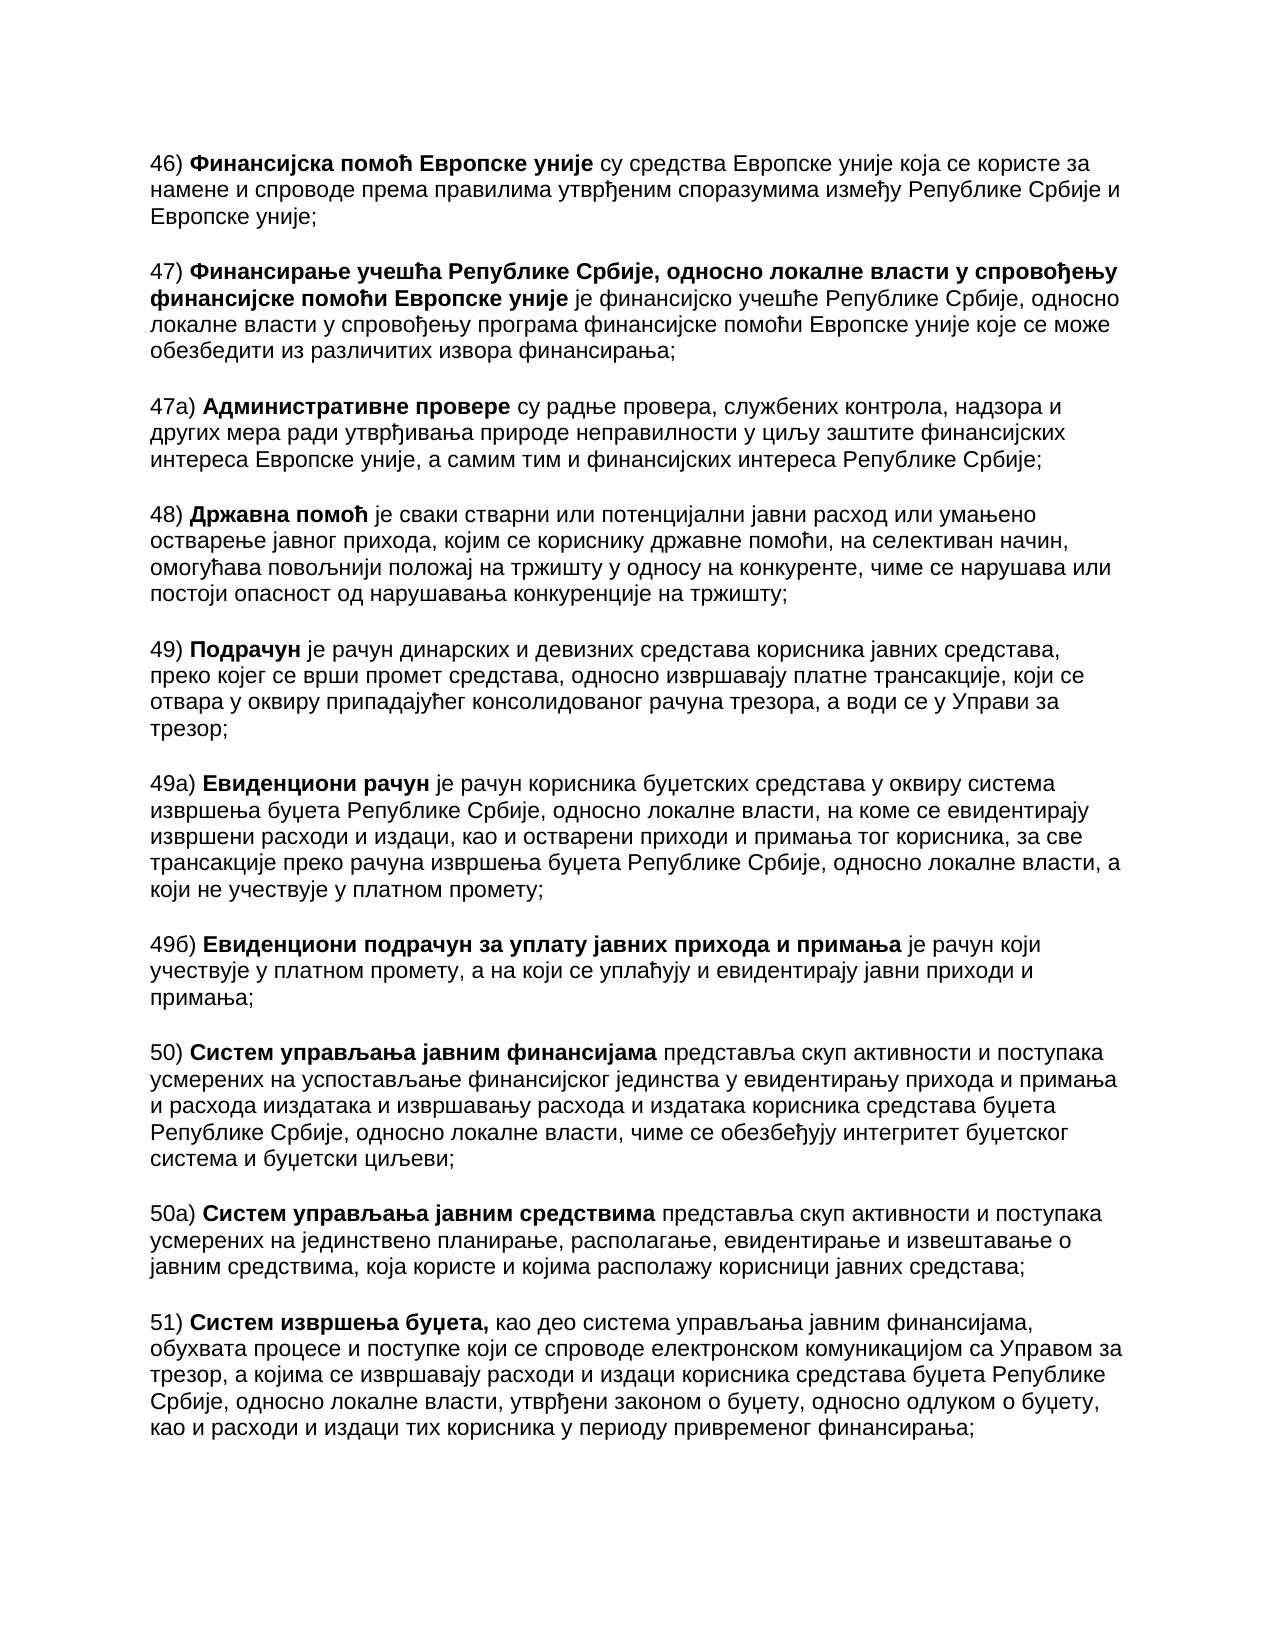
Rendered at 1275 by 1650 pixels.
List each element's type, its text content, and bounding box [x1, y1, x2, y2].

text 46) Финансијска помоћ Европске уније су средства Европске уније која се користе за намене и спроводе према правилима утврђеним споразумима између Републике Србије и Европске уније; [150, 150, 1125, 229]
text 51) Систем извршења буџета, као део система управљања јавним финансијама, обухвата процесе и поступке који се спроводе електронском комуникацијом са Управом за трезор, а којима се извршавају расходи и издаци корисника средстава буџета Републике Србије, односно локалне власти, утврђени законом о буџету, односно одлуком о буџету, као и расходи и издаци тих корисника у периоду привременог финансирања; [150, 1308, 1125, 1440]
text 48) Државна помоћ је сваки стварни или потенцијални јавни расход или умањено остварење јавног прихода, којим се кориснику државне помоћи, на селективан начин, омогућава повољнији положај на тржишту у односу на конкуренте, чиме се нарушава или постоји опасност од нарушавања конкуренције на тржишту; [150, 501, 1125, 606]
text 49б) Евиденциони подрачун за уплату јавних прихода и примања је рачун који учествује у платном промету, а на који се уплаћују и евидентирају јавни приходи и примања; [150, 931, 1125, 1010]
text 49) Подрачун је рачун динарских и девизних средстава корисника јавних средстава, преко којег се врши промет средстава, односно извршавају платне трансакције, који се отвара у оквиру припадајућег консолидованог рачуна трезора, а води се у Управи за трезор; [150, 636, 1125, 741]
text 47) Финансирање учешћа Републике Србије, односно локалне власти у спровођењу финансијске помоћи Европске уније је финансијско учешће Републике Србије, односно локалне власти у спровођењу програма финансијске помоћи Европске уније које се може обезбедити из различитих извора финансирања; [150, 258, 1125, 364]
text 50) Систем управљања јавним финансијама представља скуп активности и поступака усмерених на успостављање финансијског јединства у евидентирању прихода и примања и расхода ииздатака и извршавању расхода и издатака корисника средстава буџета Републике Србије, односно локалне власти, чиме се обезбеђују интегритет буџетског система и буџетски циљеви; [150, 1039, 1125, 1171]
text 47а) Административне провере су радње провера, службених контрола, надзора и других мера ради утврђивања природе неправилности у циљу заштите финансијских интереса Европске уније, а самим тим и финансијских интереса Републике Србије; [150, 393, 1125, 472]
text 49а) Евиденциони рачун је рачун корисника буџетских средстава у оквиру система извршења буџета Републике Србије, односно локалне власти, на коме се евидентирају извршени расходи и издаци, као и остварени приходи и примања тог корисника, за све трансакције преко рачуна извршења буџета Републике Србије, односно локалне власти, а који не учествује у платном промету; [150, 770, 1125, 902]
text 50а) Систем управљања јавним средствима представља скуп активности и поступака усмерених на јединствено планирање, располагање, евидентирање и извештавање о јавним средствима, која користе и којима располажу корисници јавних средстава; [150, 1200, 1125, 1279]
